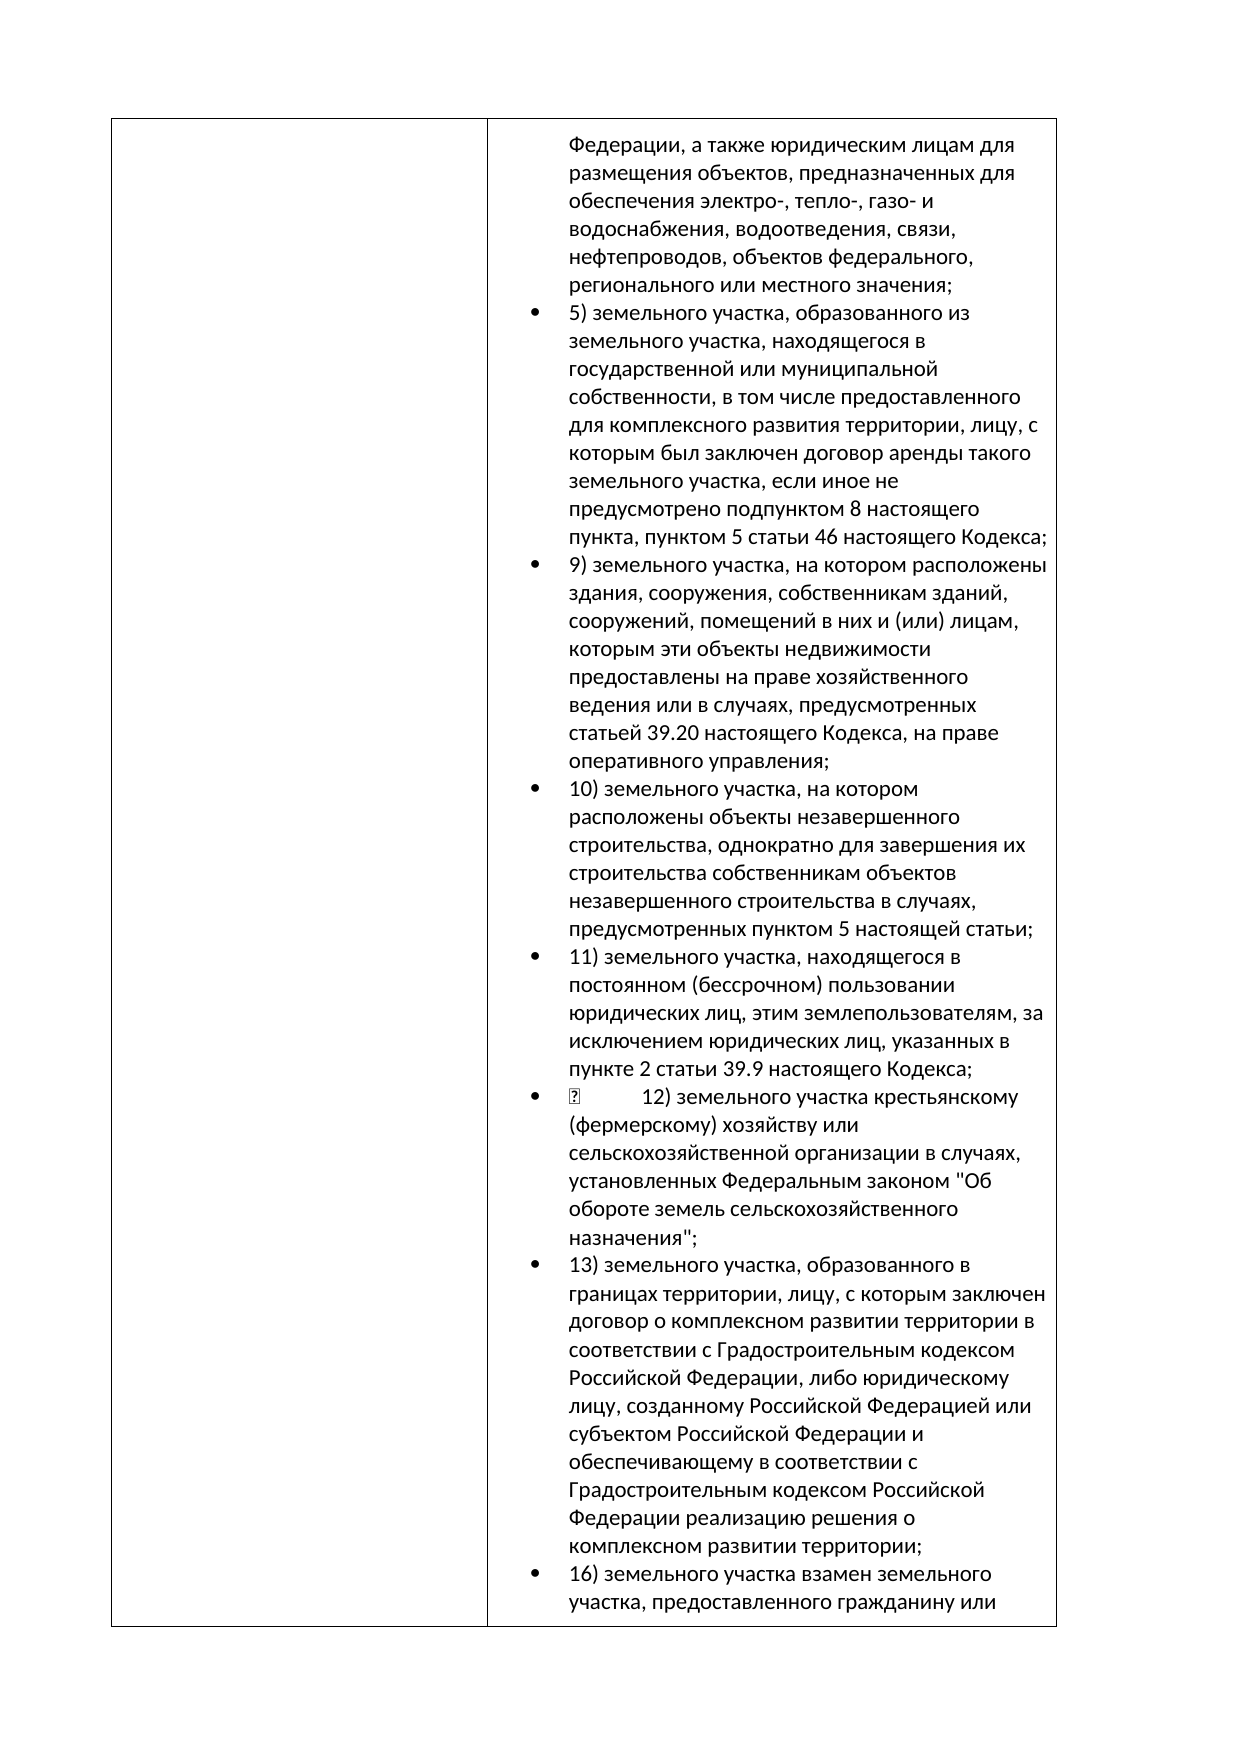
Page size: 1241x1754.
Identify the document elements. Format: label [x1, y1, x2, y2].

table_cell [112, 119, 487, 1626]
table_cell [488, 119, 1056, 1626]
